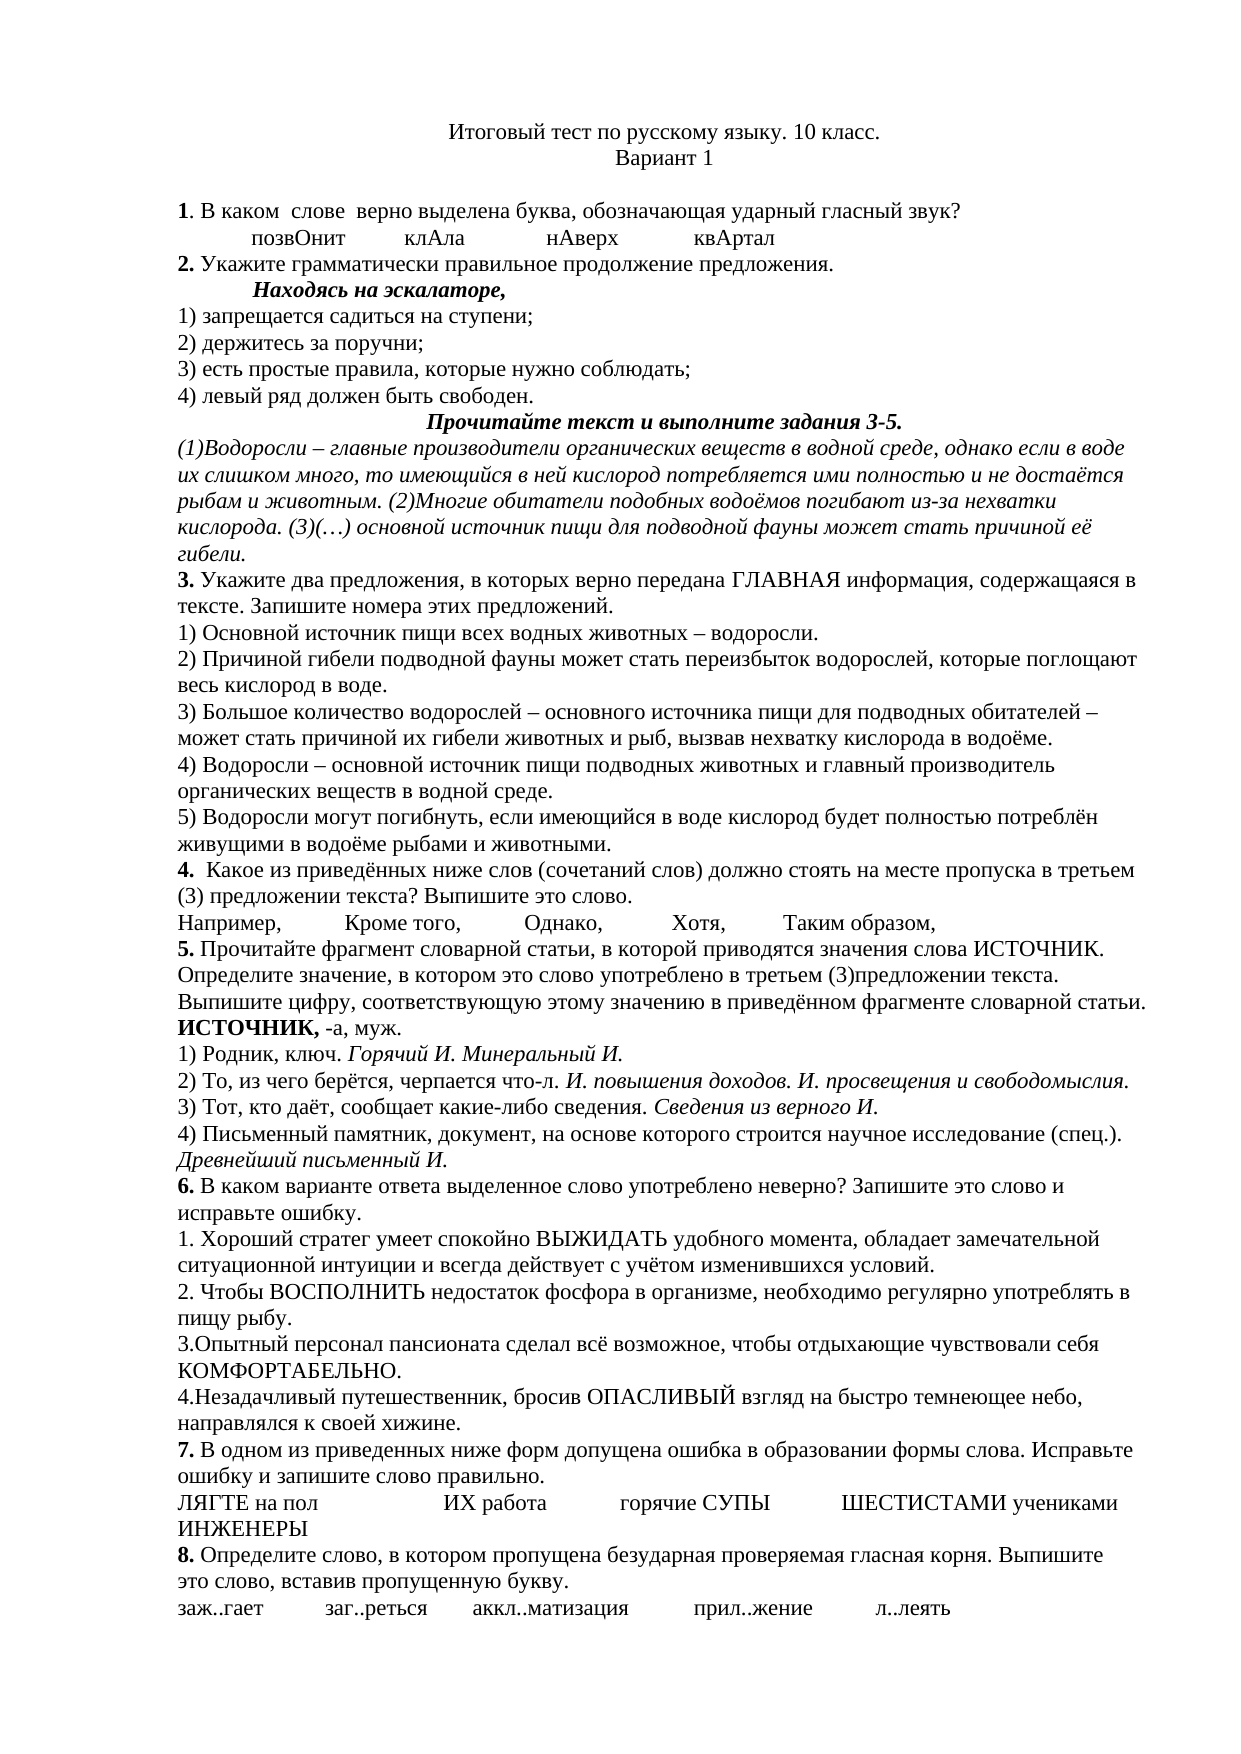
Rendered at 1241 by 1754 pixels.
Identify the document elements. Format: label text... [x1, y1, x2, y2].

text (1)Водоросли – главные производители органических веществ в водной среде, однако если в воде их слишком много, то имеющийся в ней кислород потребляется ими полностью и не достаётся рыбам и животным. (2)Многие обитатели подобных водоёмов погибают из-за нехватки кислорода. (3)(…) основной источник пищи для подводной фауны может стать причиной её гибели. [177, 434, 1152, 566]
list 3) Тот, кто даёт, сообщает какие-либо сведения. Сведения из верного И. [177, 1093, 1152, 1119]
text Вариант 1 [177, 144, 1152, 171]
list ИСТОЧНИК, -а, муж. [177, 1014, 1152, 1041]
list 3) Большое количество водорослей – основного источника пищи для подводных обитателей – может стать причиной их гибели животных и рыб, вызвав нехватку кислорода в водоёме. [177, 698, 1152, 751]
text ИНЖЕНЕРЫ [177, 1515, 1152, 1541]
list 5) Водоросли могут погибнуть, если имеющийся в воде кислород будет полностью потреблён живущими в водоёме рыбами и животными. [177, 803, 1152, 856]
list 2) держитесь за поручни; [177, 329, 1152, 355]
text 8. Определите слово, в котором пропущена безударная проверяемая гласная корня. Выпишите это слово, вставив пропущенную букву. [177, 1541, 1133, 1594]
list 2) То, из чего берётся, черпается что-л. И. повышения доходов. И. просвещения и свободомыслия. [177, 1067, 1152, 1093]
list 1) Основной источник пищи всех водных животных – водоросли. [177, 619, 1152, 645]
list 1) Родник, ключ. Горячий И. Минеральный И. [177, 1041, 1152, 1067]
text 2. Чтобы ВОСПОЛНИТЬ недостаток фосфора в организме, необходимо регулярно употреблять в пищу рыбу. [177, 1278, 1152, 1330]
text ЛЯГТЕ на пол ИХ работа горячие СУПЫ ШЕСТИСТАМИ учениками [177, 1488, 1152, 1515]
text 6. В каком варианте ответа выделенное слово употреблено неверно? Запишите это слово и исправьте ошибку. [177, 1172, 1152, 1225]
list 3) есть простые правила, которые нужно соблюдать; [177, 355, 1152, 382]
text 4. Какое из приведённых ниже слов (сочетаний слов) должно стоять на месте пропуска в третьем (3) предложении текста? Выпишите это слово. [177, 856, 1152, 909]
text 4.Незадачливый путешественник, бросив ОПАСЛИВЫЙ взгляд на быстро темнеющее небо, направлялся к своей хижине. [177, 1383, 1152, 1436]
text 4) Водоросли – основной источник пищи подводных животных и главный производитель органических веществ в водной среде. [177, 751, 1152, 803]
list 1. В каком слове верно выделена буква, обозначающая ударный гласный звук? [177, 197, 1152, 223]
list 2) Причиной гибели подводной фауны может стать переизбыток водорослей, которые поглощают весь кислород в воде. [177, 645, 1152, 698]
text заж..гает заг..реться аккл..матизация прил..жение л..леять [177, 1594, 1133, 1620]
text 3.Опытный персонал пансионата сделал всё возможное, чтобы отдыхающие чувствовали себя КОМФОРТАБЕЛЬНО. [177, 1330, 1152, 1383]
text 5. Прочитайте фрагмент словарной статьи, в которой приводятся значения слова ИСТОЧНИК. Определите значение, в котором это слово употреблено в третьем (3)предложении текста. Выпишите цифру, соответствующую этому значению в приведённом фрагменте словарной статьи. [177, 935, 1152, 1014]
list 1) запрещается садиться на ступени; [177, 303, 1152, 329]
list Находясь на эскалаторе, [252, 276, 1152, 303]
text 7. В одном из приведенных ниже форм допущена ошибка в образовании формы слова. Исправьте ошибку и запишите слово правильно. [177, 1436, 1152, 1488]
list 2. Укажите грамматически правильное продолжение предложения. [177, 250, 1152, 276]
list Прочитайте текст и выполните задания 3-5. [177, 408, 1152, 434]
list 4) левый ряд должен быть свободен. [177, 382, 1152, 408]
list 4) Письменный памятник, документ, на основе которого строится научное исследование (спец.). Древнейший письменный И. [177, 1119, 1152, 1172]
text Итоговый тест по русскому языку. 10 класс. [177, 118, 1152, 144]
text Например, Кроме того, Однако, Хотя, Таким образом, [177, 909, 1152, 935]
text 3. Укажите два предложения, в которых верно передана ГЛАВНАЯ информация, содержащаяся в тексте. Запишите номера этих предложений. [177, 566, 1152, 619]
text 1. Хороший стратег умеет спокойно ВЫЖИДАТЬ удобного момента, обладает замечательной ситуационной интуиции и всегда действует с учётом изменившихся условий. [177, 1225, 1152, 1278]
list позвОнит клАла нАверх квАртал [177, 223, 1152, 250]
